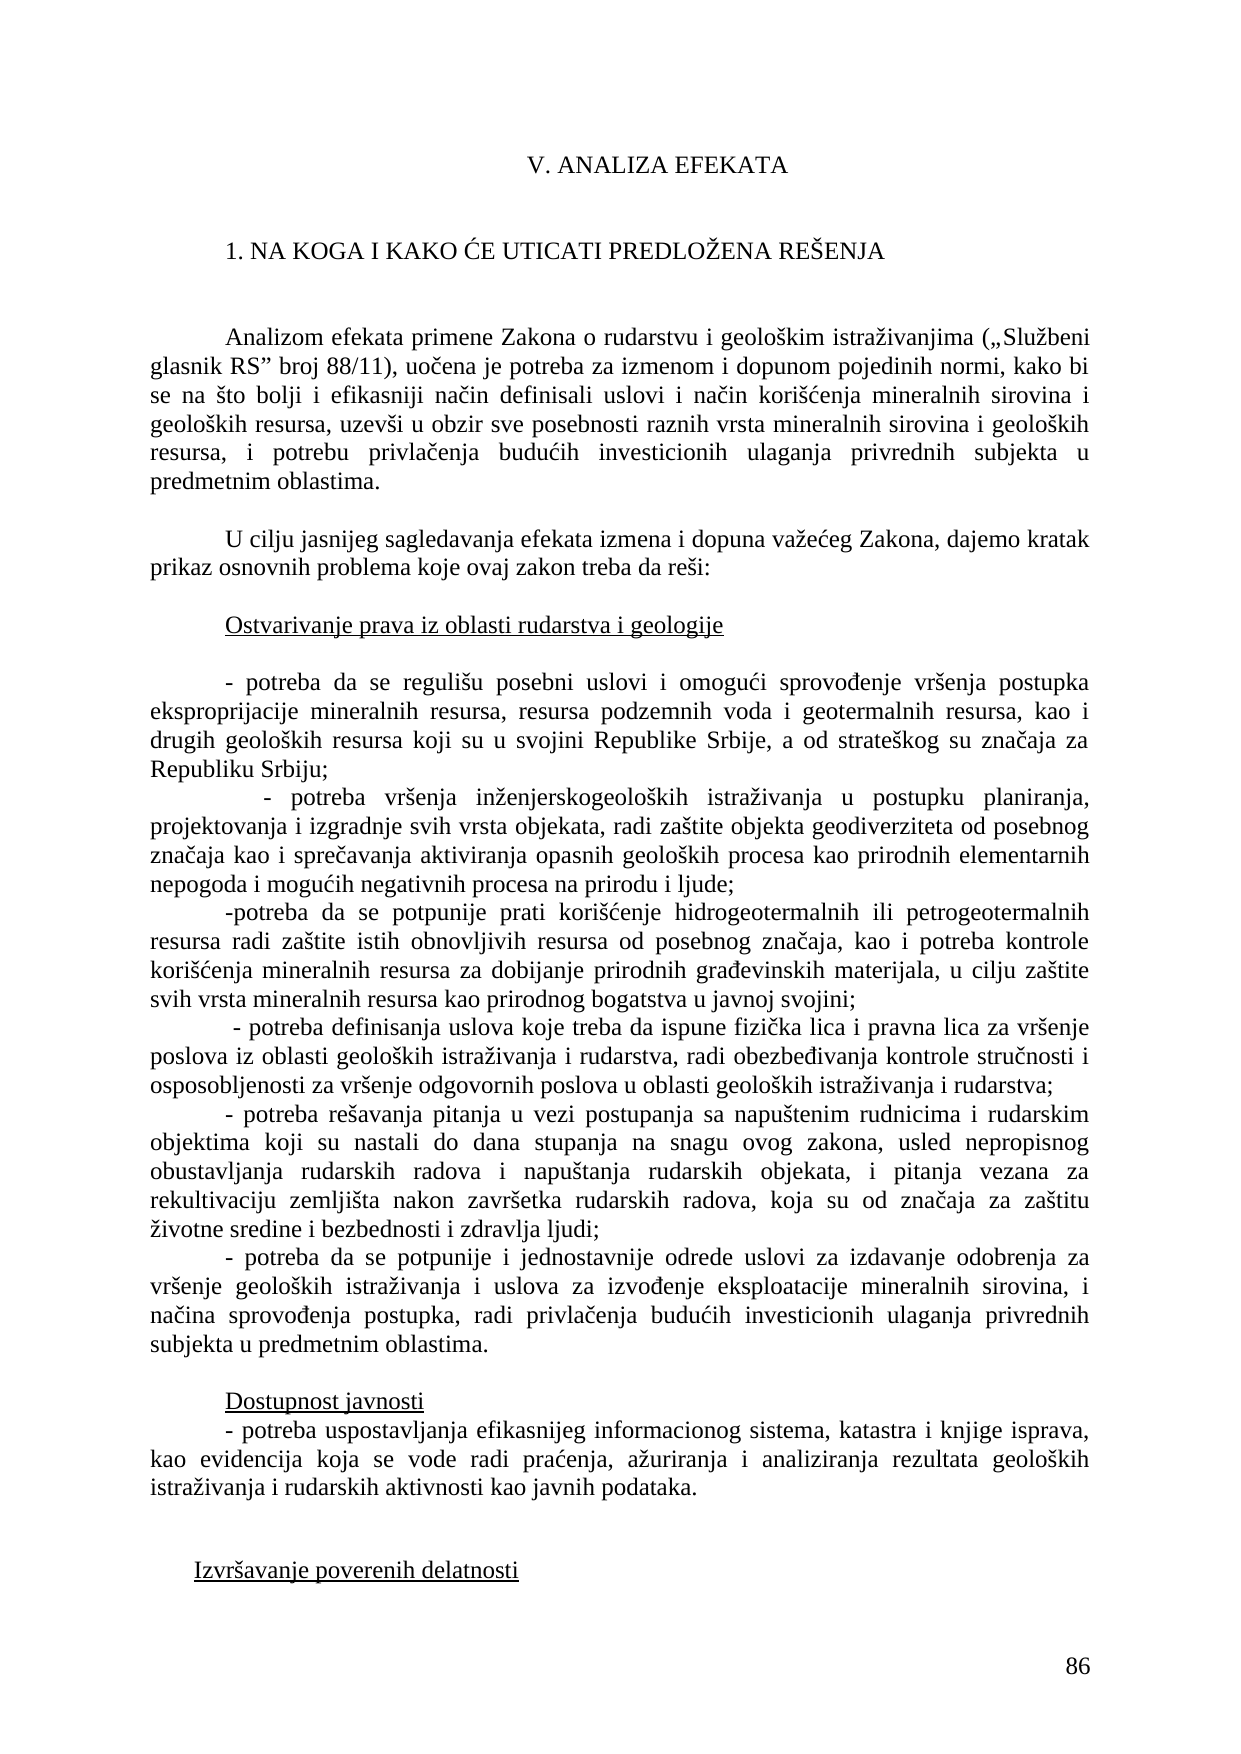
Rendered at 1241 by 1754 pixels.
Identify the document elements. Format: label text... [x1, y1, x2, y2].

text - potreba uspostavljanja efikasnijeg informacionog sistema, katastra i knjige isprava, kao evidencija koja se vode radi praćenja, ažuriranja i analiziranja rezultata geoloških istraživanja i rudarskih aktivnosti kao javnih podataka. [150, 1415, 1090, 1501]
text U cilju jasnijeg sagledavanja efekata izmena i dopuna važećeg Zakona, dajemo kratak prikaz osnovnih problema koje ovaj zakon treba da reši: [150, 524, 1090, 581]
text - potreba vršenja inženjerskogeoloških istraživanja u postupku planiranja, projektovanja i izgradnje svih vrsta objekata, radi zaštite objekta geodiverziteta od posebnog značaja kao i sprečavanja aktiviranja opasnih geoloških procesa kao prirodnih elementarnih nepogoda i mogućih negativnih procesa na prirodu i ljude; [150, 782, 1090, 897]
text - potreba da se potpunije i jednostavnije odrede uslovi za izdavanje odobrenja za vršenje geoloških istraživanja i uslova za izvođenje eksploatacije mineralnih sirovina, i načina sprovođenja postupka, radi privlačenja budućih investicionih ulaganja privrednih subjekta u predmetnim oblastima. [150, 1242, 1090, 1357]
text Dostupnost javnosti [150, 1386, 1090, 1415]
text - potreba definisanja uslova koje treba da ispune fizička lica i pravna lica za vršenje poslova iz oblasti geoloških istraživanja i rudarstva, radi obezbeđivanja kontrole stručnosti i osposobljenosti za vršenje odgovornih poslova u oblasti geoloških istraživanja i rudarstva; [150, 1012, 1090, 1099]
text Ostvarivanje prava iz oblasti rudarstva i geologije [150, 610, 1090, 639]
text V. ANALIZA EFEKATA [150, 150, 1090, 179]
text - potreba rešavanja pitanja u vezi postupanja sa napuštenim rudnicima i rudarskim objektima koji su nastali do dana stupanja na snagu ovog zakona, usled nepropisnog obustavljanja rudarskih radova i napuštanja rudarskih objekata, i pitanja vezana za rekultivaciju zemljišta nakon završetka rudarskih radova, koja su od značaja za zaštitu životne sredine i bezbednosti i zdravlja ljudi; [150, 1099, 1090, 1242]
text - potreba da se regulišu posebni uslovi i omogući sprovođenje vršenja postupka eksproprijacije mineralnih resursa, resursa podzemnih voda i geotermalnih resursa, kao i drugih geoloških resursa koji su u svojini Republike Srbije, a od strateškog su značaja za Republiku Srbiju; [150, 667, 1090, 782]
text Izvršavanje poverenih delatnosti [150, 1555, 1090, 1584]
text 1. NA KOGA I KAKO ĆE UTICATI PREDLOŽENA REŠENJA [150, 236, 1090, 265]
text -potreba da se potpunije prati korišćenje hidrogeotermalnih ili petrogeotermalnih resursa radi zaštite istih obnovljivih resursa od posebnog značaja, kao i potreba kontrole korišćenja mineralnih resursa za dobijanje prirodnih građevinskih materijala, u cilju zaštite svih vrsta mineralnih resursa kao prirodnog bogatstva u javnoj svojini; [150, 897, 1090, 1012]
text Analizom efekata primene Zakona o rudarstvu i geološkim istraživanjima („Službeni glasnik RS” broj 88/11), uočena je potreba za izmenom i dopunom pojedinih normi, kako bi se na što bolji i efikasniji način definisali uslovi i način korišćenja mineralnih sirovina i geoloških resursa, uzevši u obzir sve posebnosti raznih vrsta mineralnih sirovina i geoloških resursa, i potrebu privlačenja budućih investicionih ulaganja privrednih subjekta u predmetnim oblastima. [150, 322, 1090, 495]
